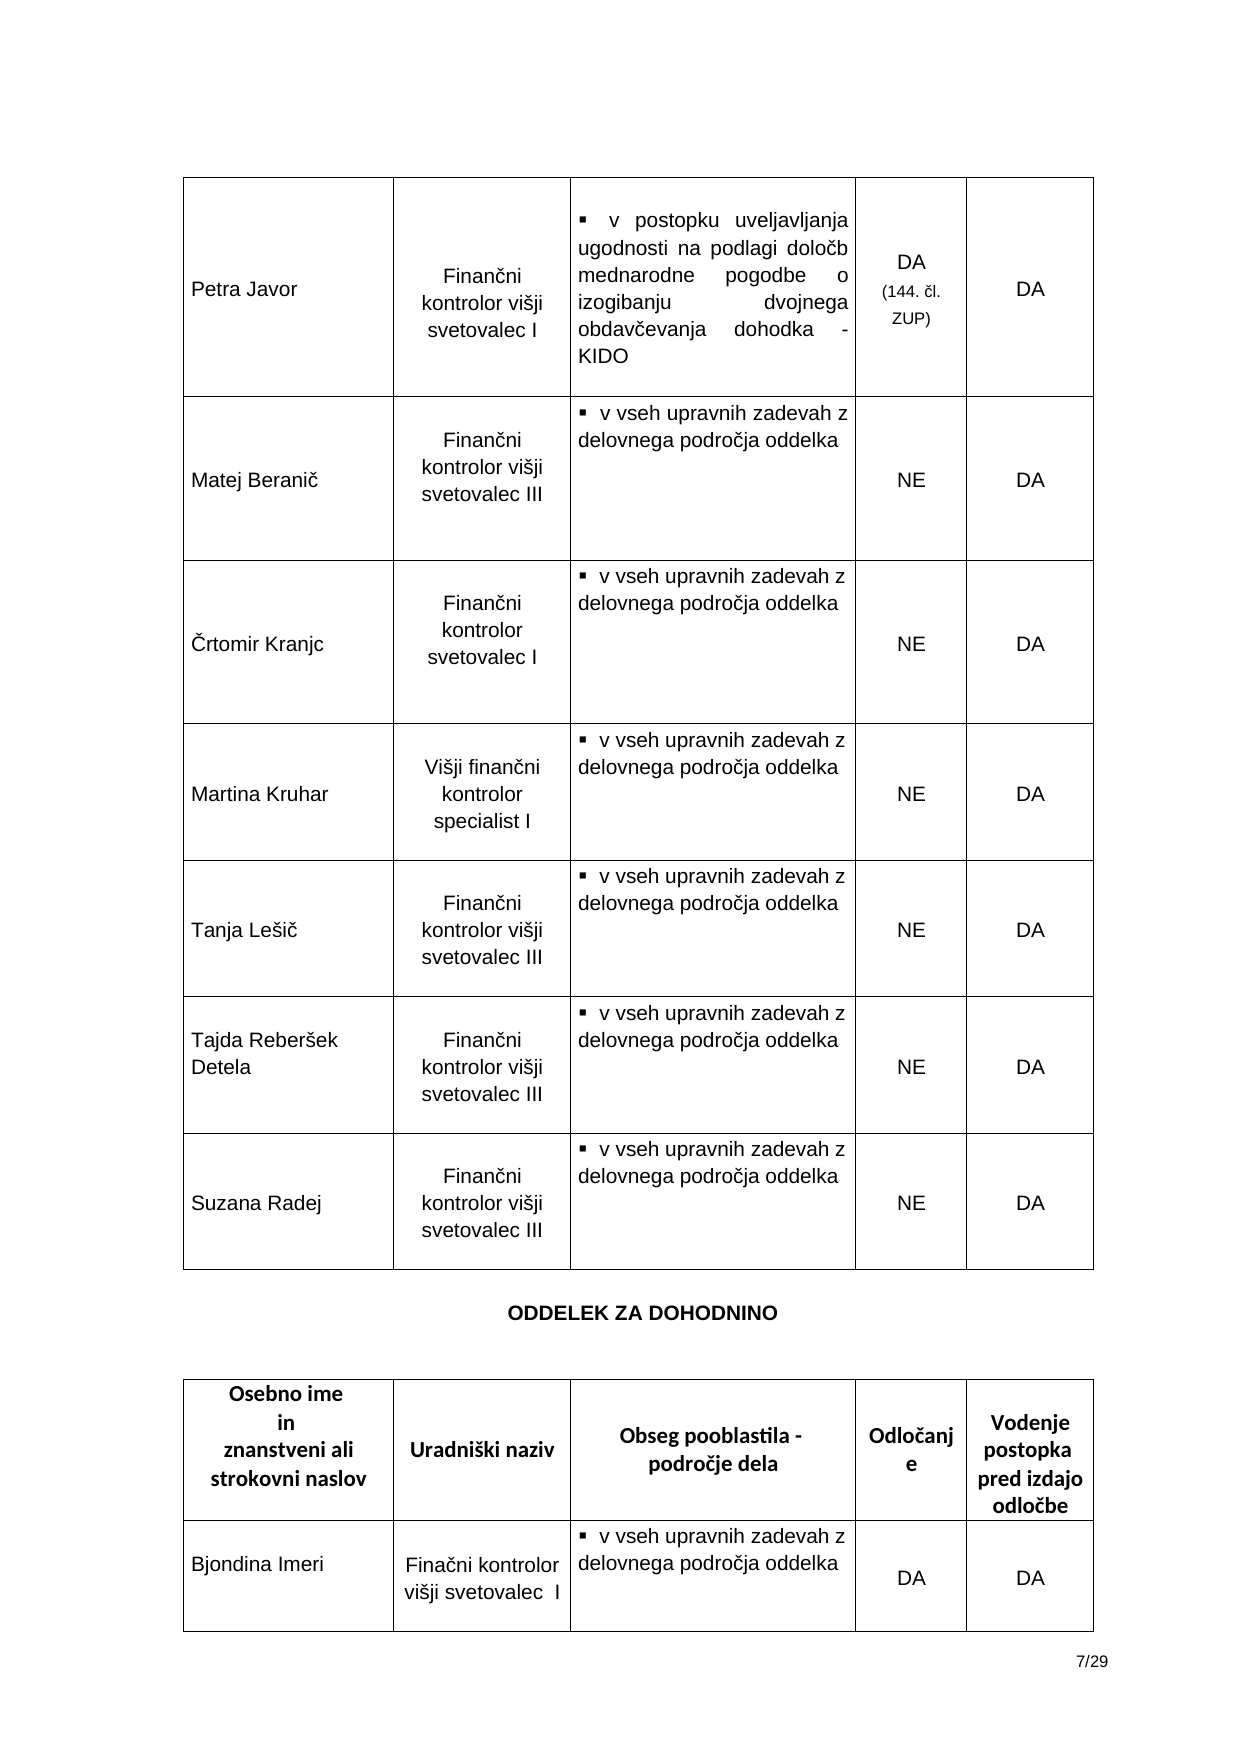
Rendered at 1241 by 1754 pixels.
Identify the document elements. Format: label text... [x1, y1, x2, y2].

table_cell NE [856, 997, 966, 1133]
table_cell Suzana Radej [184, 1134, 393, 1269]
table_cell Finančni kontrolor višji svetovalec III [394, 997, 570, 1133]
table_cell Višji finančni kontrolor specialist I [394, 724, 570, 860]
table_cell DA [967, 561, 1093, 723]
table_header Vodenje postopka pred izdajo odločbe [967, 1380, 1093, 1520]
table_cell DA [967, 724, 1093, 860]
table_cell DA [967, 397, 1093, 560]
table_cell DA [967, 861, 1093, 996]
table_cell v vseh upravnih zadevah z delovnega področja oddelka [571, 724, 855, 860]
table_cell Tajda Reberšek Detela [184, 997, 393, 1133]
table_cell v vseh upravnih zadevah z delovnega področja oddelka [571, 1134, 855, 1269]
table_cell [571, 1521, 855, 1631]
table_cell DA [967, 1521, 1093, 1631]
table_cell DA [967, 178, 1093, 396]
table_cell NE [856, 861, 966, 996]
table_cell Finačni kontrolor višji svetovalec I [394, 1521, 570, 1631]
table_header Odločanje [856, 1380, 966, 1520]
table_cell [394, 178, 570, 396]
table_cell DA [967, 997, 1093, 1133]
table_header Obseg pooblastila - področje dela [571, 1380, 855, 1520]
table_cell v postopku uveljavljanja ugodnosti na podlagi določb mednarodne pogodbe o izogibanju dvojnega obdavčevanja dohodka - KIDO [571, 178, 855, 396]
table_header Uradniški naziv [394, 1380, 570, 1520]
table_cell Črtomir Kranjc [184, 561, 393, 723]
table_cell Finančni kontrolor svetovalec I [394, 561, 570, 723]
text ODDELEK ZA DOHODNINO [177, 1297, 1108, 1324]
table_cell NE [856, 561, 966, 723]
table_cell Tanja Lešič [184, 861, 393, 996]
table_cell DA (144. čl. ZUP) [856, 178, 966, 396]
table_cell Finančni kontrolor višji svetovalec III [394, 1134, 570, 1269]
table_header Osebno ime in znanstveni ali strokovni naslov [184, 1380, 393, 1520]
table_cell NE [856, 1134, 966, 1269]
table_cell NE [856, 397, 966, 560]
table_cell v vseh upravnih zadevah z delovnega področja oddelka [571, 861, 855, 996]
table_cell DA [856, 1521, 966, 1631]
table_cell Petra Javor [184, 178, 393, 396]
table_cell DA [967, 1134, 1093, 1269]
table_cell Finančni kontrolor višji svetovalec III [394, 397, 570, 560]
table_cell NE [856, 724, 966, 860]
table_cell Finančni kontrolor višji svetovalec III [394, 861, 570, 996]
table_cell Bjondina Imeri [184, 1521, 393, 1631]
table_cell v vseh upravnih zadevah z delovnega področja oddelka [571, 561, 855, 723]
table_cell Martina Kruhar [184, 724, 393, 860]
table_cell v vseh upravnih zadevah z delovnega področja oddelka [571, 397, 855, 560]
table_cell v vseh upravnih zadevah z delovnega področja oddelka [571, 997, 855, 1133]
table_cell Matej Beranič [184, 397, 393, 560]
